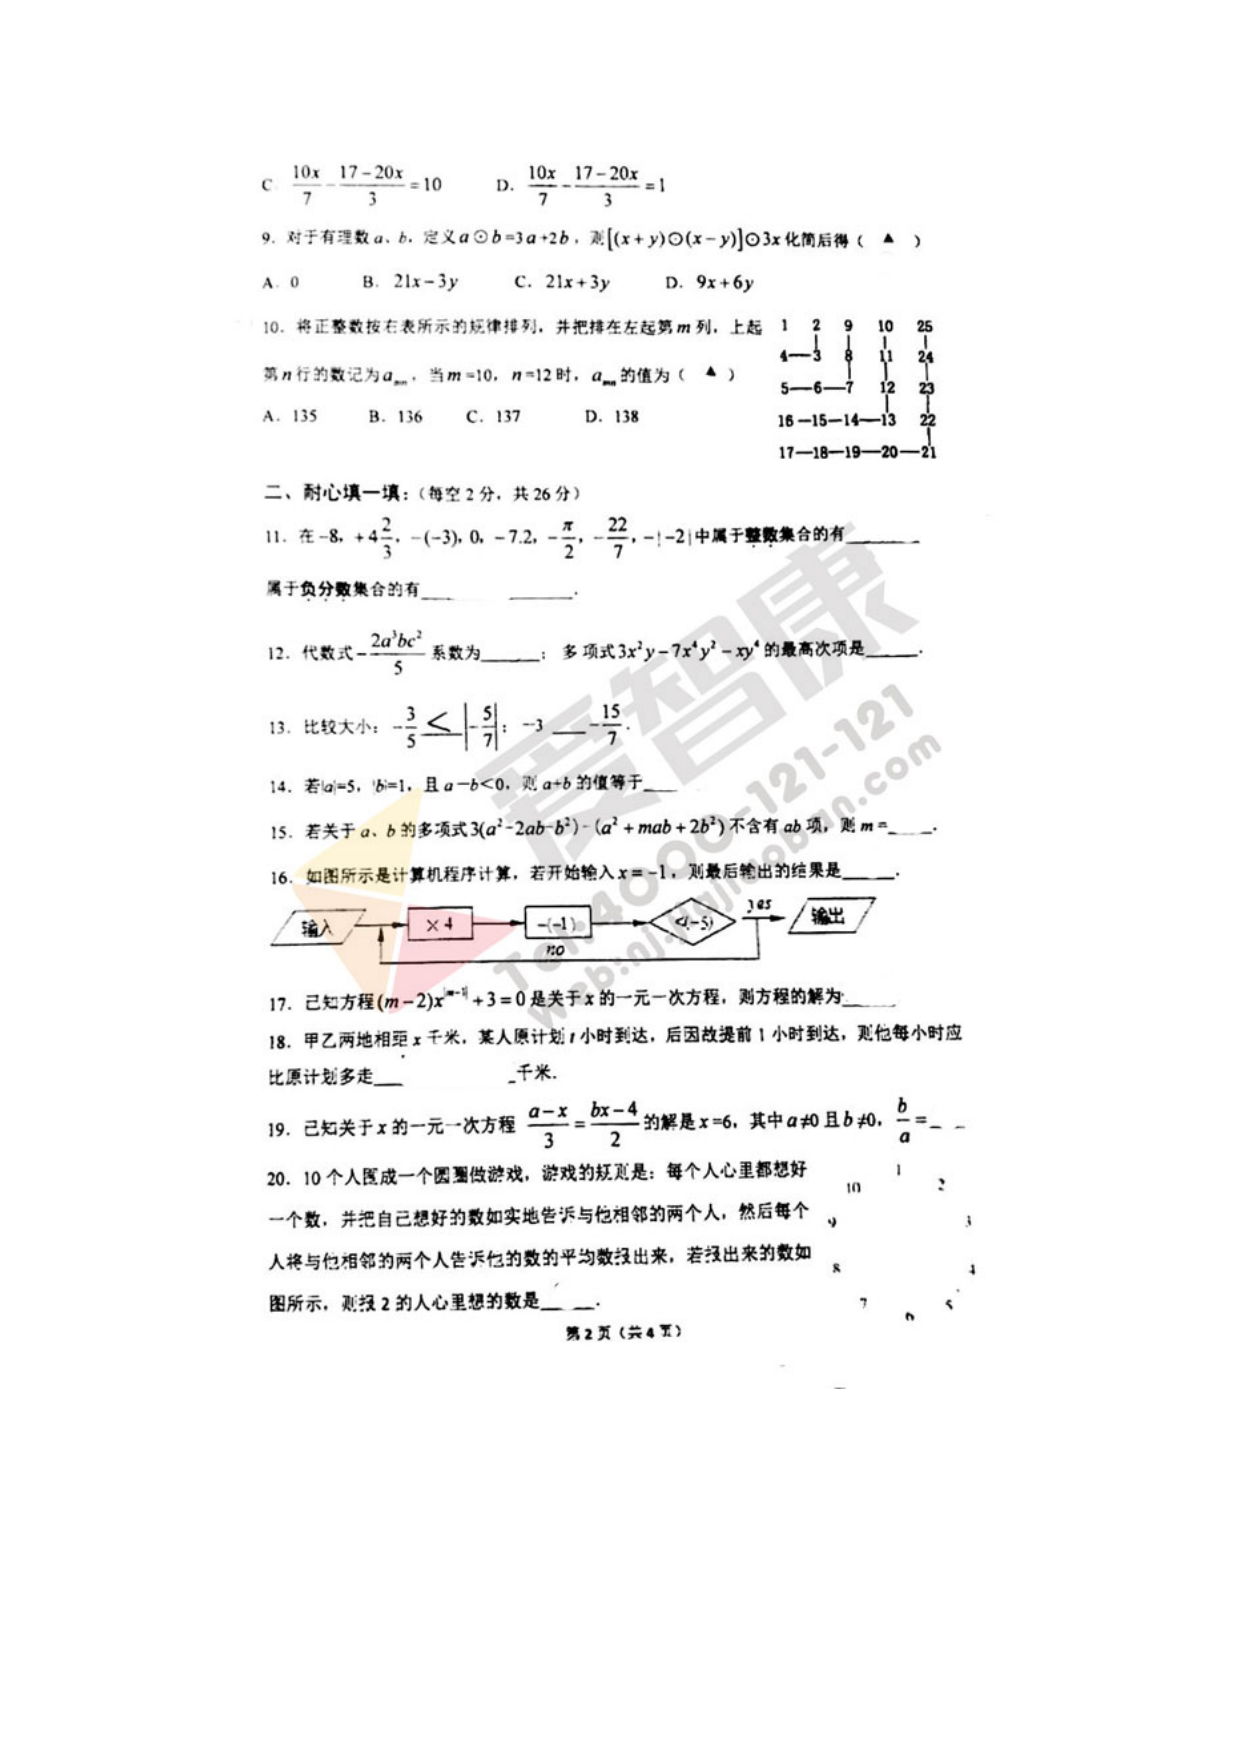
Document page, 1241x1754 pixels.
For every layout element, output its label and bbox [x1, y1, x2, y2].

picture [187, 162, 1052, 1389]
